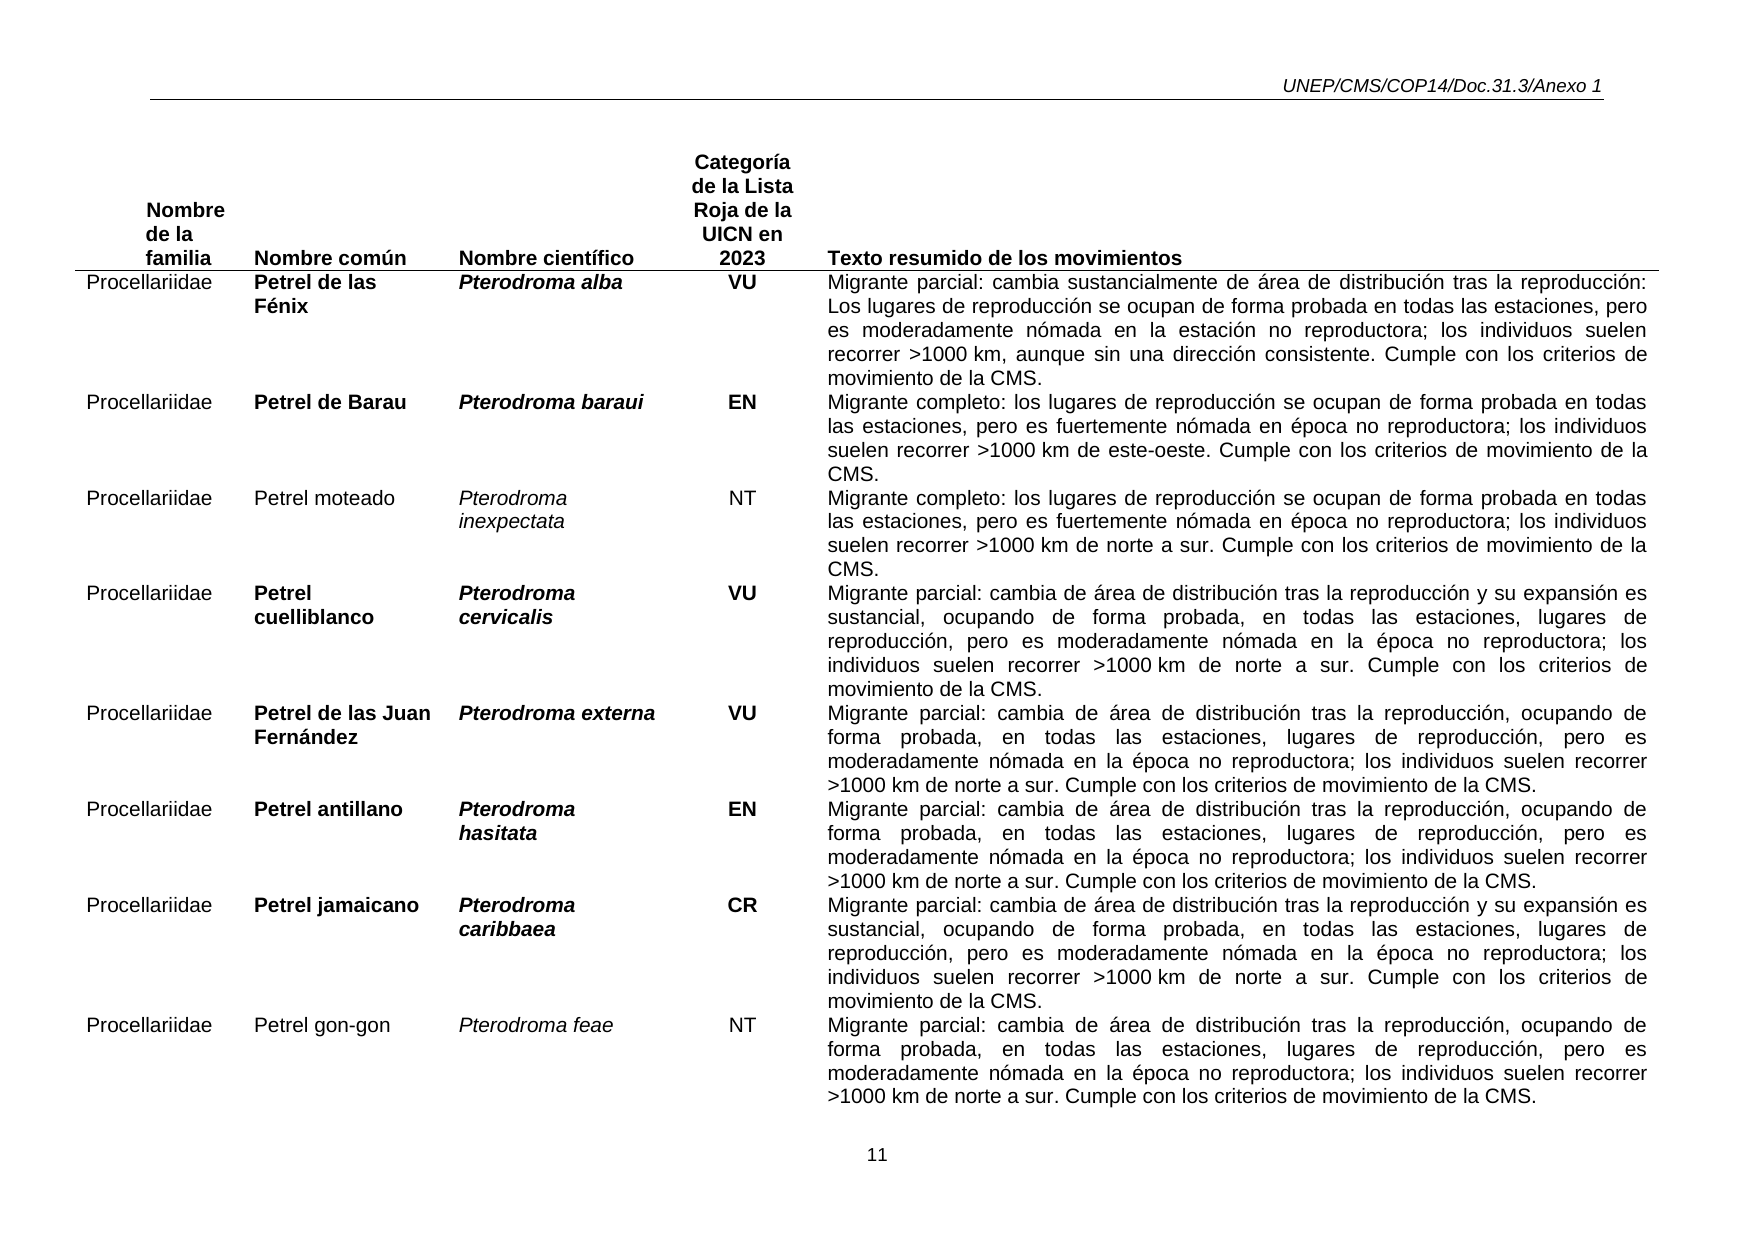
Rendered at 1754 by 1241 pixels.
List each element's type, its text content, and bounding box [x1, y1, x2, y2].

table_cell Migrante parcial: cambia de área de distribución tras la reproducción, ocupando de forma probada, en todas las estaciones, lugares de reproducción, pero es moderadamente nómada en la época no reproductora; los individuos suelen recorrer >1000 km de norte a sur. Cumple con los criterios de movimiento de la CMS. [816, 1013, 1659, 1108]
table_cell Pterodroma baraui [447, 390, 669, 485]
table_cell Procellariidae [75, 390, 243, 485]
table_cell Migrante completo: los lugares de reproducción se ocupan de forma probada en todas las estaciones, pero es fuertemente nómada en época no reproductora; los individuos suelen recorrer >1000 km de este-oeste. Cumple con los criterios de movimiento de la CMS. [816, 390, 1659, 485]
table_cell Petrel antillano [243, 797, 447, 893]
table_header Texto resumido de los movimientos [816, 150, 1659, 270]
table_cell Migrante parcial: cambia sustancialmente de área de distribución tras la reproducción: Los lugares de reproducción se ocupan de forma probada en todas las estaciones, pero es moderadamente nómada en la estación no reproductora; los individuos suelen recorrer >1000 km, aunque sin una dirección consistente. Cumple con los criterios de movimiento de la CMS. [816, 271, 1659, 389]
table_cell Procellariidae [75, 797, 243, 893]
table_cell Petrel de Barau [243, 390, 447, 485]
table_cell Petrel jamaicano [243, 893, 447, 1012]
table_cell Migrante completo: los lugares de reproducción se ocupan de forma probada en todas las estaciones, pero es fuertemente nómada en época no reproductora; los individuos suelen recorrer >1000 km de norte a sur. Cumple con los criterios de movimiento de la CMS. [816, 485, 1659, 581]
table_cell Pterodroma caribbaea [447, 893, 669, 1012]
table_cell Pterodroma externa [447, 701, 669, 797]
table_cell EN [669, 797, 816, 893]
table_cell Procellariidae [75, 701, 243, 797]
table_cell Petrel de las Fénix [243, 271, 447, 389]
table_cell VU [669, 581, 816, 701]
table_header Nombre común [243, 150, 447, 270]
table_cell Procellariidae [75, 893, 243, 1012]
table_cell Procellariidae [75, 485, 243, 581]
table_cell CR [669, 893, 816, 1012]
table_header Nombre científico [447, 150, 669, 270]
table_cell VU [669, 271, 816, 389]
table_cell Petrel de las Juan Fernández [243, 701, 447, 797]
table_cell NT [669, 485, 816, 581]
table_cell Pterodroma feae [447, 1013, 669, 1108]
table_cell Pterodroma cervicalis [447, 581, 669, 701]
table_cell Petrel cuelliblanco [243, 581, 447, 701]
table_cell Petrel moteado [243, 485, 447, 581]
table_cell Procellariidae [75, 1013, 243, 1108]
table_cell Procellariidae [75, 581, 243, 701]
table_cell Pterodroma alba [447, 271, 669, 389]
table_header Nombre de la familia [75, 150, 243, 270]
table_header Categoría de la Lista Roja de la UICN en 2023 [669, 150, 816, 270]
table_cell Pterodroma inexpectata [447, 485, 669, 581]
table_cell VU [669, 701, 816, 797]
table_cell Pterodroma hasitata [447, 797, 669, 893]
table_cell Migrante parcial: cambia de área de distribución tras la reproducción, ocupando de forma probada, en todas las estaciones, lugares de reproducción, pero es moderadamente nómada en la época no reproductora; los individuos suelen recorrer >1000 km de norte a sur. Cumple con los criterios de movimiento de la CMS. [816, 701, 1659, 797]
table_cell Procellariidae [75, 271, 243, 389]
table_cell EN [669, 390, 816, 485]
table_cell Petrel gon-gon [243, 1013, 447, 1108]
table_cell NT [669, 1013, 816, 1108]
table_cell Migrante parcial: cambia de área de distribución tras la reproducción, ocupando de forma probada, en todas las estaciones, lugares de reproducción, pero es moderadamente nómada en la época no reproductora; los individuos suelen recorrer >1000 km de norte a sur. Cumple con los criterios de movimiento de la CMS. [816, 797, 1659, 893]
